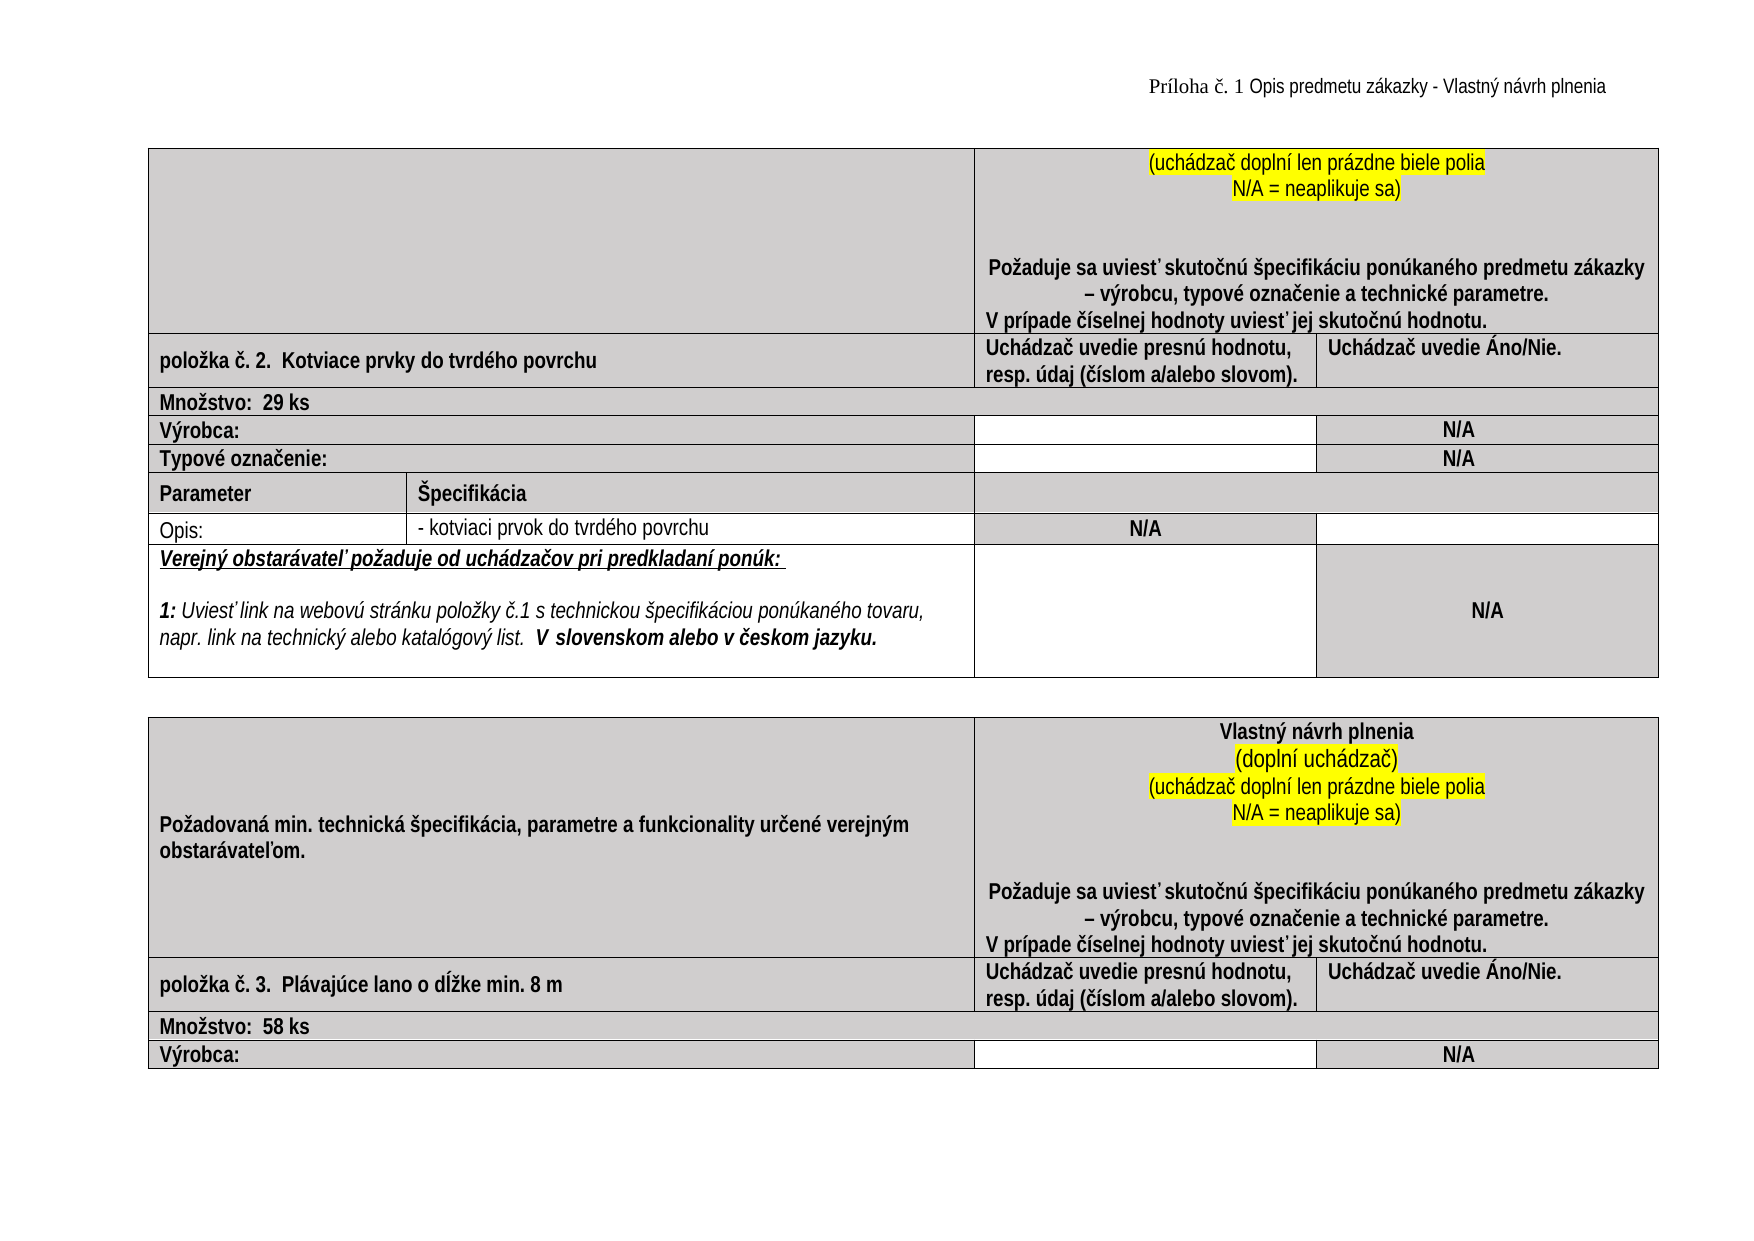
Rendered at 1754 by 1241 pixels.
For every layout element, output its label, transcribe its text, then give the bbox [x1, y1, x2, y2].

table_cell - kotviaci prvok do tvrdého povrchu [407, 514, 974, 544]
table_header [149, 149, 974, 333]
table_cell Množstvo: 58 ks [149, 1012, 1658, 1039]
table_cell Množstvo: 29 ks [149, 388, 1658, 415]
table_cell položka č. 2. Kotviace prvky do tvrdého povrchu [149, 334, 974, 387]
table_cell Verejný obstarávateľ požaduje od uchádzačov pri predkladaní ponúk: 1: Uviesť link na webovú stránku položky č.1 s technickou špecifikáciou ponúkaného tovaru, napr. link na technický alebo katalógový list. V slovenskom alebo v českom jazyku. [149, 545, 974, 677]
table_cell Výrobca: [149, 416, 974, 444]
table_header Požadovaná min. technická špecifikácia, parametre a funkcionality určené verejným obstarávateľom. [149, 718, 974, 957]
table_cell N/A [1317, 445, 1658, 472]
table_cell Parameter [149, 473, 406, 512]
table_cell Výrobca: [149, 1041, 974, 1068]
table_cell Typové označenie: [149, 445, 974, 472]
table_cell Uchádzač uvedie Áno/Nie. [1317, 334, 1658, 387]
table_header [975, 149, 1658, 333]
table_cell [1317, 514, 1658, 544]
table_cell N/A [1317, 545, 1658, 677]
table_cell [975, 1041, 1316, 1068]
table_cell N/A [975, 514, 1316, 544]
table_cell [975, 416, 1316, 444]
table_cell Uchádzač uvedie Áno/Nie. [1317, 958, 1658, 1011]
table_cell položka č. 3. Plávajúce lano o dĺžke min. 8 m [149, 958, 974, 1011]
table_cell [975, 473, 1658, 512]
table_cell Opis: [149, 514, 406, 544]
table_cell Uchádzač uvedie presnú hodnotu, resp. údaj (číslom a/alebo slovom). [975, 958, 1316, 1011]
table_cell Uchádzač uvedie presnú hodnotu, resp. údaj (číslom a/alebo slovom). [975, 334, 1316, 387]
table_cell Špecifikácia [407, 473, 974, 512]
table_cell N/A [1317, 1041, 1658, 1068]
table_cell [975, 445, 1316, 472]
table_cell N/A [1317, 416, 1658, 444]
table_cell [975, 545, 1316, 677]
